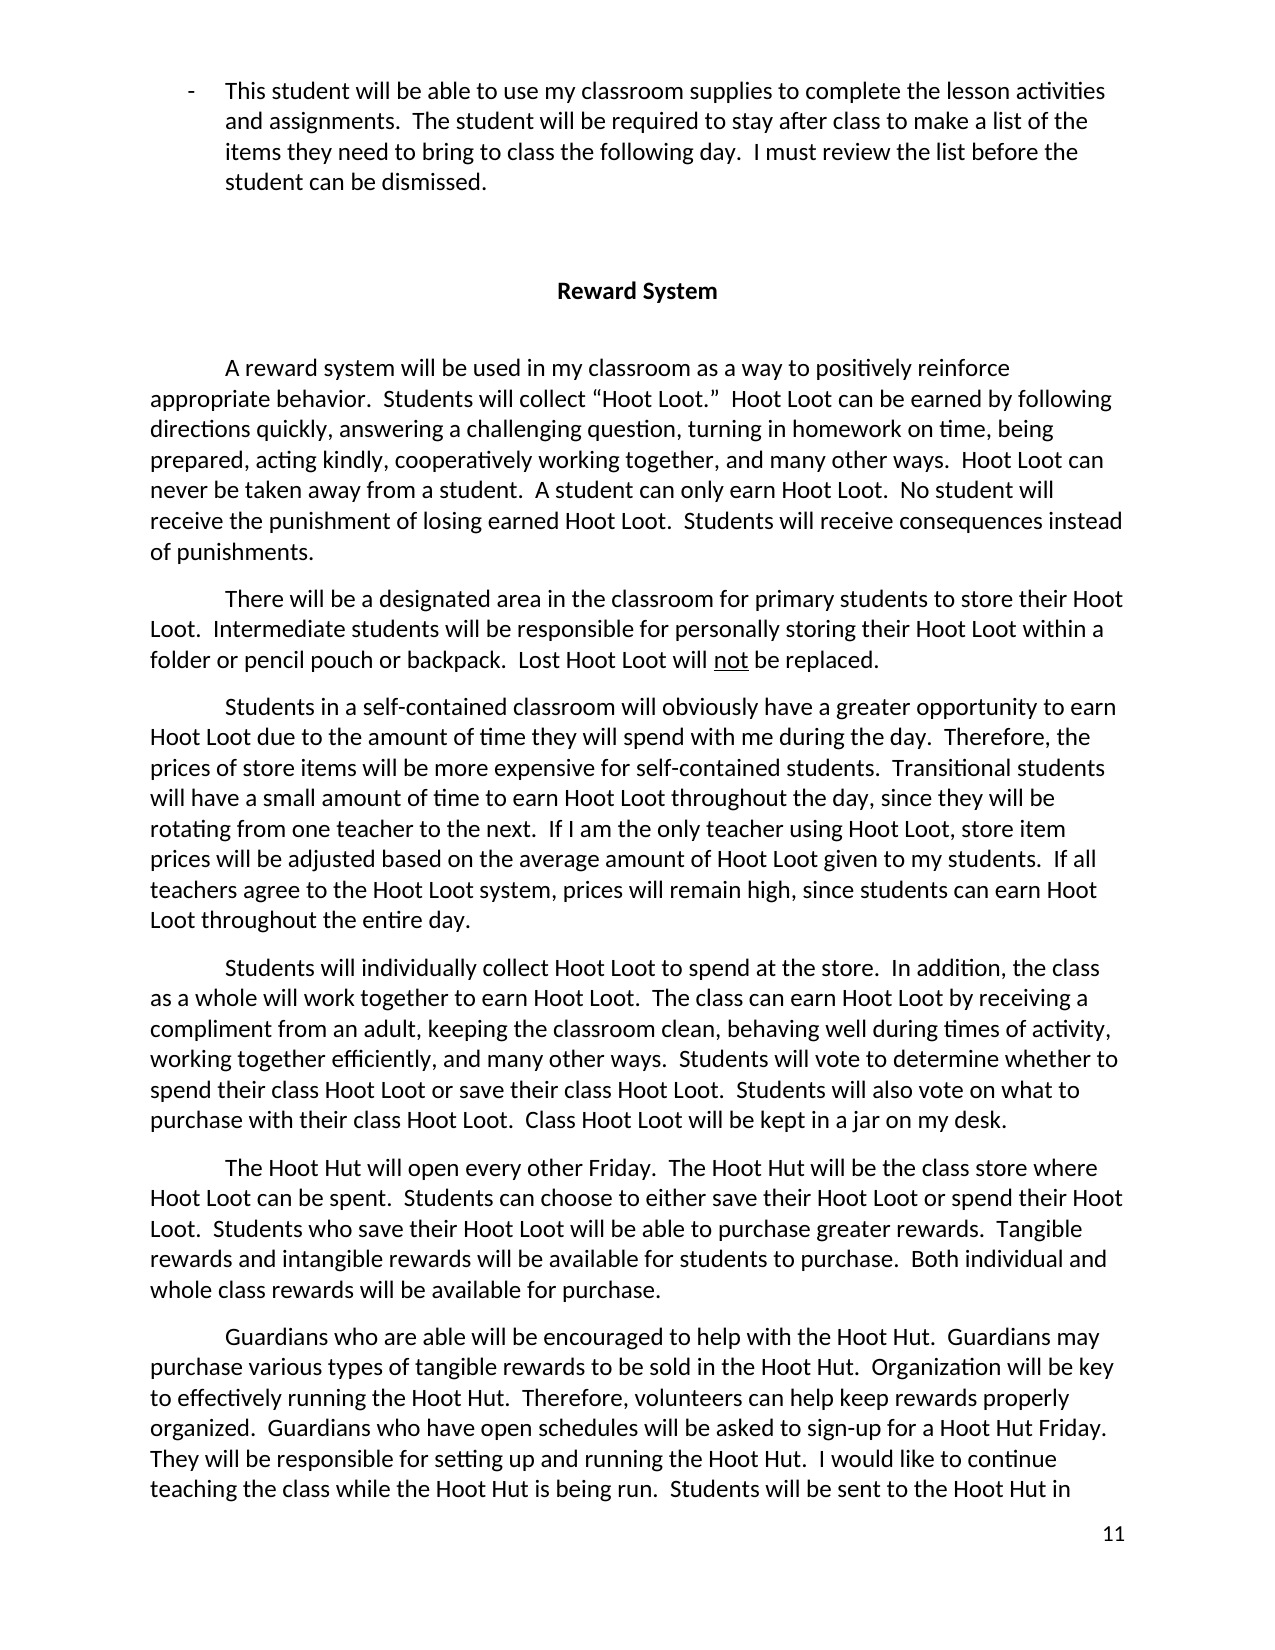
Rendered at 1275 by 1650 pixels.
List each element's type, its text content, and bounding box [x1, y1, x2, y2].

text There will be a designated area in the classroom for primary students to store their Hoot Loot. Intermediate students will be responsible for personally storing their Hoot Loot within a folder or pencil pouch or backpack. Lost Hoot Loot will not be replaced. [150, 583, 1125, 674]
list This student will be able to use my classroom supplies to complete the lesson activities and assignments. The student will be required to stay after class to make a list of the items they need to bring to class the following day. I must review the list before the student can be dismissed. [187, 75, 1125, 197]
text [150, 1321, 1125, 1504]
text The Hoot Hut will open every other Friday. The Hoot Hut will be the class store where Hoot Loot can be spent. Students can choose to either save their Hoot Loot or spend their Hoot Loot. Students who save their Hoot Loot will be able to purchase greater rewards. Tangible rewards and intangible rewards will be available for students to purchase. Both individual and whole class rewards will be available for purchase. [150, 1152, 1125, 1304]
text Reward System [150, 275, 1125, 305]
text A reward system will be used in my classroom as a way to positively reinforce appropriate behavior. Students will collect “Hoot Loot.” Hoot Loot can be earned by following directions quickly, answering a challenging question, turning in homework on time, being prepared, acting kindly, cooperatively working together, and many other ways. Hoot Loot can never be taken away from a student. A student can only earn Hoot Loot. No student will receive the punishment of losing earned Hoot Loot. Students will receive consequences instead of punishments. [150, 352, 1125, 566]
text Students in a self-contained classroom will obviously have a greater opportunity to earn Hoot Loot due to the amount of time they will spend with me during the day. Therefore, the prices of store items will be more expensive for self-contained students. Transitional students will have a small amount of time to earn Hoot Loot throughout the day, since they will be rotating from one teacher to the next. If I am the only teacher using Hoot Loot, store item prices will be adjusted based on the average amount of Hoot Loot given to my students. If all teachers agree to the Hoot Loot system, prices will remain high, since students can earn Hoot Loot throughout the entire day. [150, 691, 1125, 935]
text Students will individually collect Hoot Loot to spend at the store. In addition, the class as a whole will work together to earn Hoot Loot. The class can earn Hoot Loot by receiving a compliment from an adult, keeping the classroom clean, behaving well during times of activity, working together efficiently, and many other ways. Students will vote to determine whether to spend their class Hoot Loot or save their class Hoot Loot. Students will also vote on what to purchase with their class Hoot Loot. Class Hoot Loot will be kept in a jar on my desk. [150, 952, 1125, 1135]
